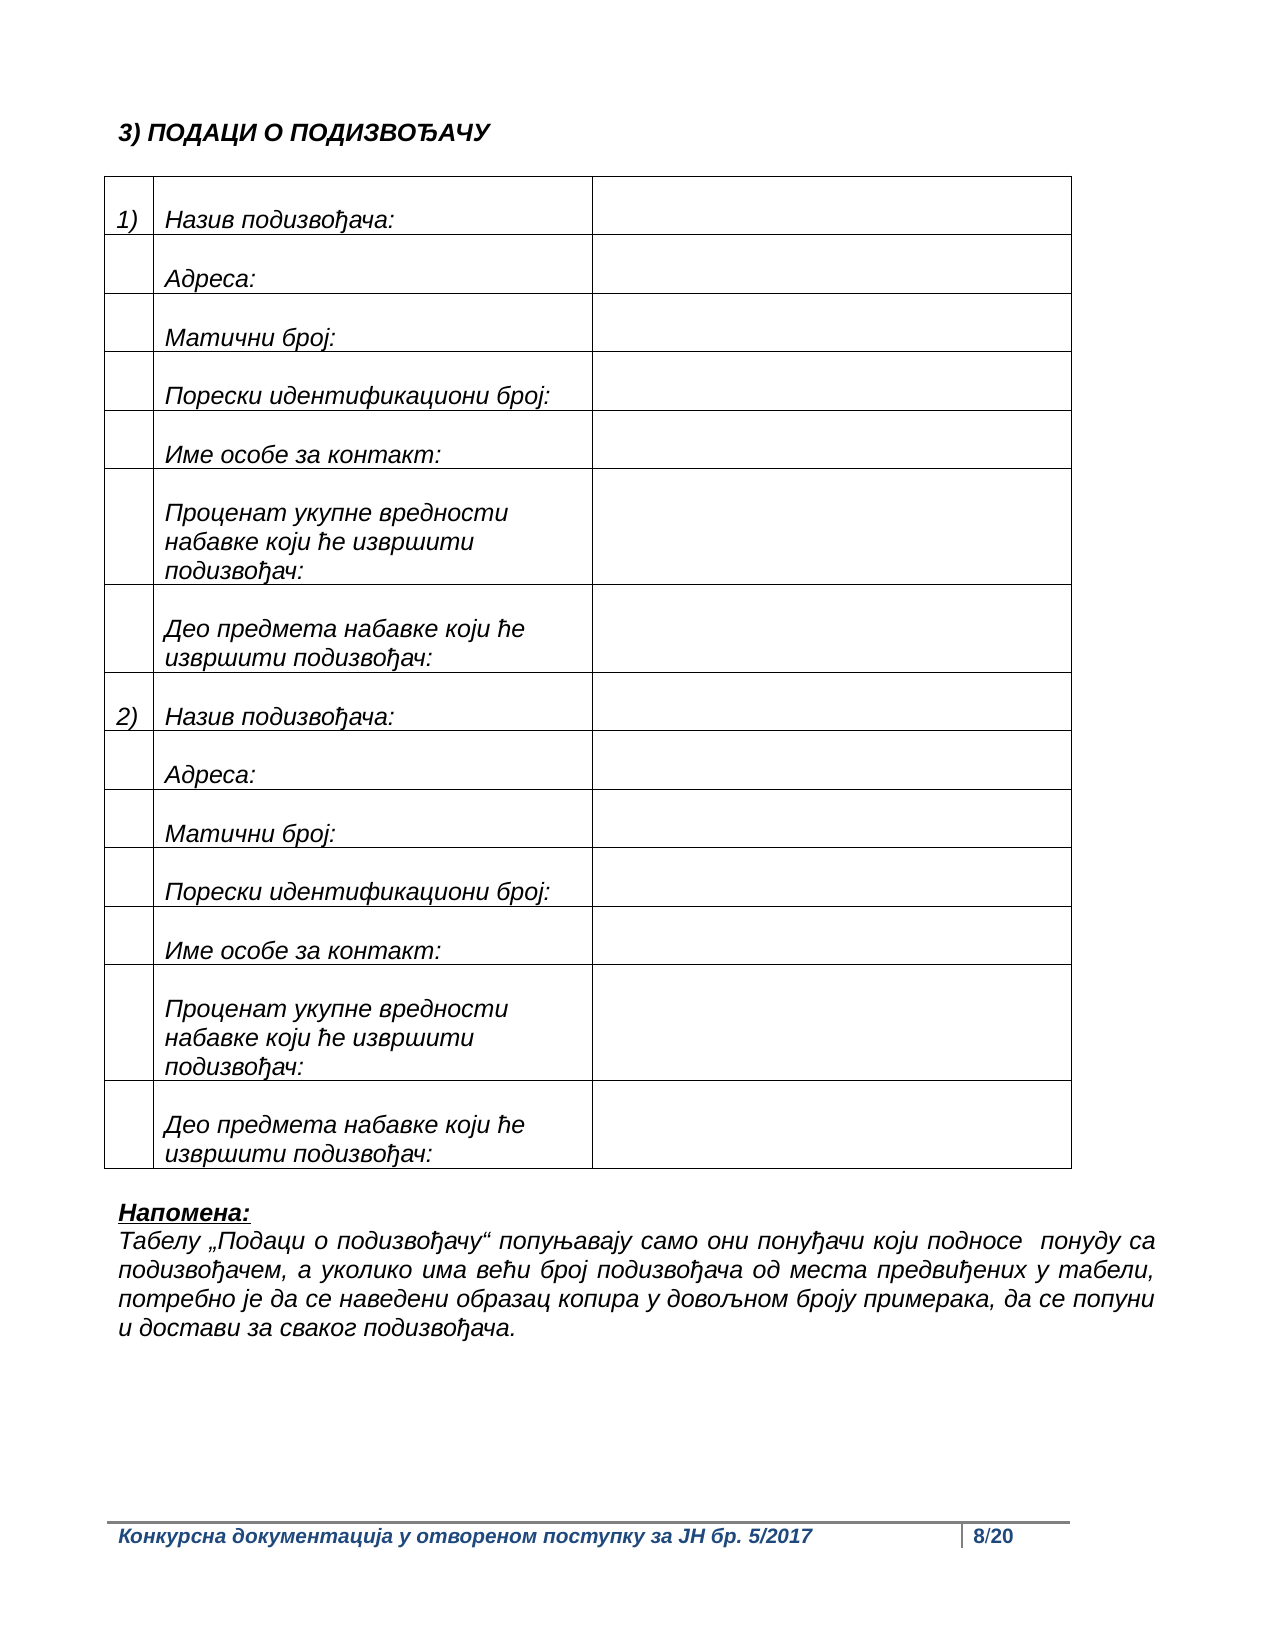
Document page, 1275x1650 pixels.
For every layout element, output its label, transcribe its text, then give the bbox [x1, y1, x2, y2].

table_cell [593, 673, 1071, 730]
table_cell [105, 907, 153, 964]
table_cell [105, 965, 153, 1080]
table_cell Порески идентификациони број: [154, 352, 592, 410]
table_header Назив подизвођача: [154, 177, 592, 234]
table_cell [593, 907, 1071, 964]
table_cell Име особе за контакт: [154, 411, 592, 468]
table_cell Проценат укупне вредности набавке који ће извршити подизвођач: [154, 469, 592, 584]
table_cell [105, 235, 153, 293]
table_cell [593, 294, 1071, 351]
text Напомена: [118, 1197, 1157, 1226]
table_header [593, 177, 1071, 234]
table_cell [593, 411, 1071, 468]
table_cell [593, 731, 1071, 789]
table_cell [593, 1081, 1071, 1168]
table_cell Адреса: [154, 731, 592, 789]
table_cell [593, 585, 1071, 672]
table_cell [105, 790, 153, 847]
table_cell Проценат укупне вредности набавке који ће извршити подизвођач: [154, 965, 592, 1080]
table_cell [105, 848, 153, 906]
text Табелу „Подаци о подизвођачу“ попуњавају само они понуђачи који подносе понуду са подизвођачем, а уколико има већи број подизвођача од места предвиђених у табели, потребно је да се наведени образац копира у довољном броју примерака, да се попуни и достави за сваког подизвођача. [118, 1226, 1157, 1341]
table_cell [593, 235, 1071, 293]
table_cell [593, 848, 1071, 906]
table_cell Име особе за контакт: [154, 907, 592, 964]
table_cell [593, 469, 1071, 584]
table_cell Назив подизвођача: [154, 673, 592, 730]
table_cell [105, 294, 153, 351]
table_cell Матични број: [154, 790, 592, 847]
table_cell Порески идентификациони број: [154, 848, 592, 906]
table_cell Матични број: [154, 294, 592, 351]
table_cell Адреса: [154, 235, 592, 293]
table_cell Део предмета набавке који ће извршити подизвођач: [154, 1081, 592, 1168]
table_cell [105, 731, 153, 789]
table_cell [593, 352, 1071, 410]
table_cell [105, 1081, 153, 1168]
table_cell [105, 411, 153, 468]
table_cell [105, 469, 153, 584]
table_cell 2) [105, 673, 153, 730]
table_cell [593, 790, 1071, 847]
table_cell [105, 585, 153, 672]
table_cell Део предмета набавке који ће извршити подизвођач: [154, 585, 592, 672]
table_cell [593, 965, 1071, 1080]
table_header 1) [105, 177, 153, 234]
text 3) ПОДАЦИ О ПОДИЗВОЂАЧУ [118, 118, 1157, 147]
table_cell [105, 352, 153, 410]
